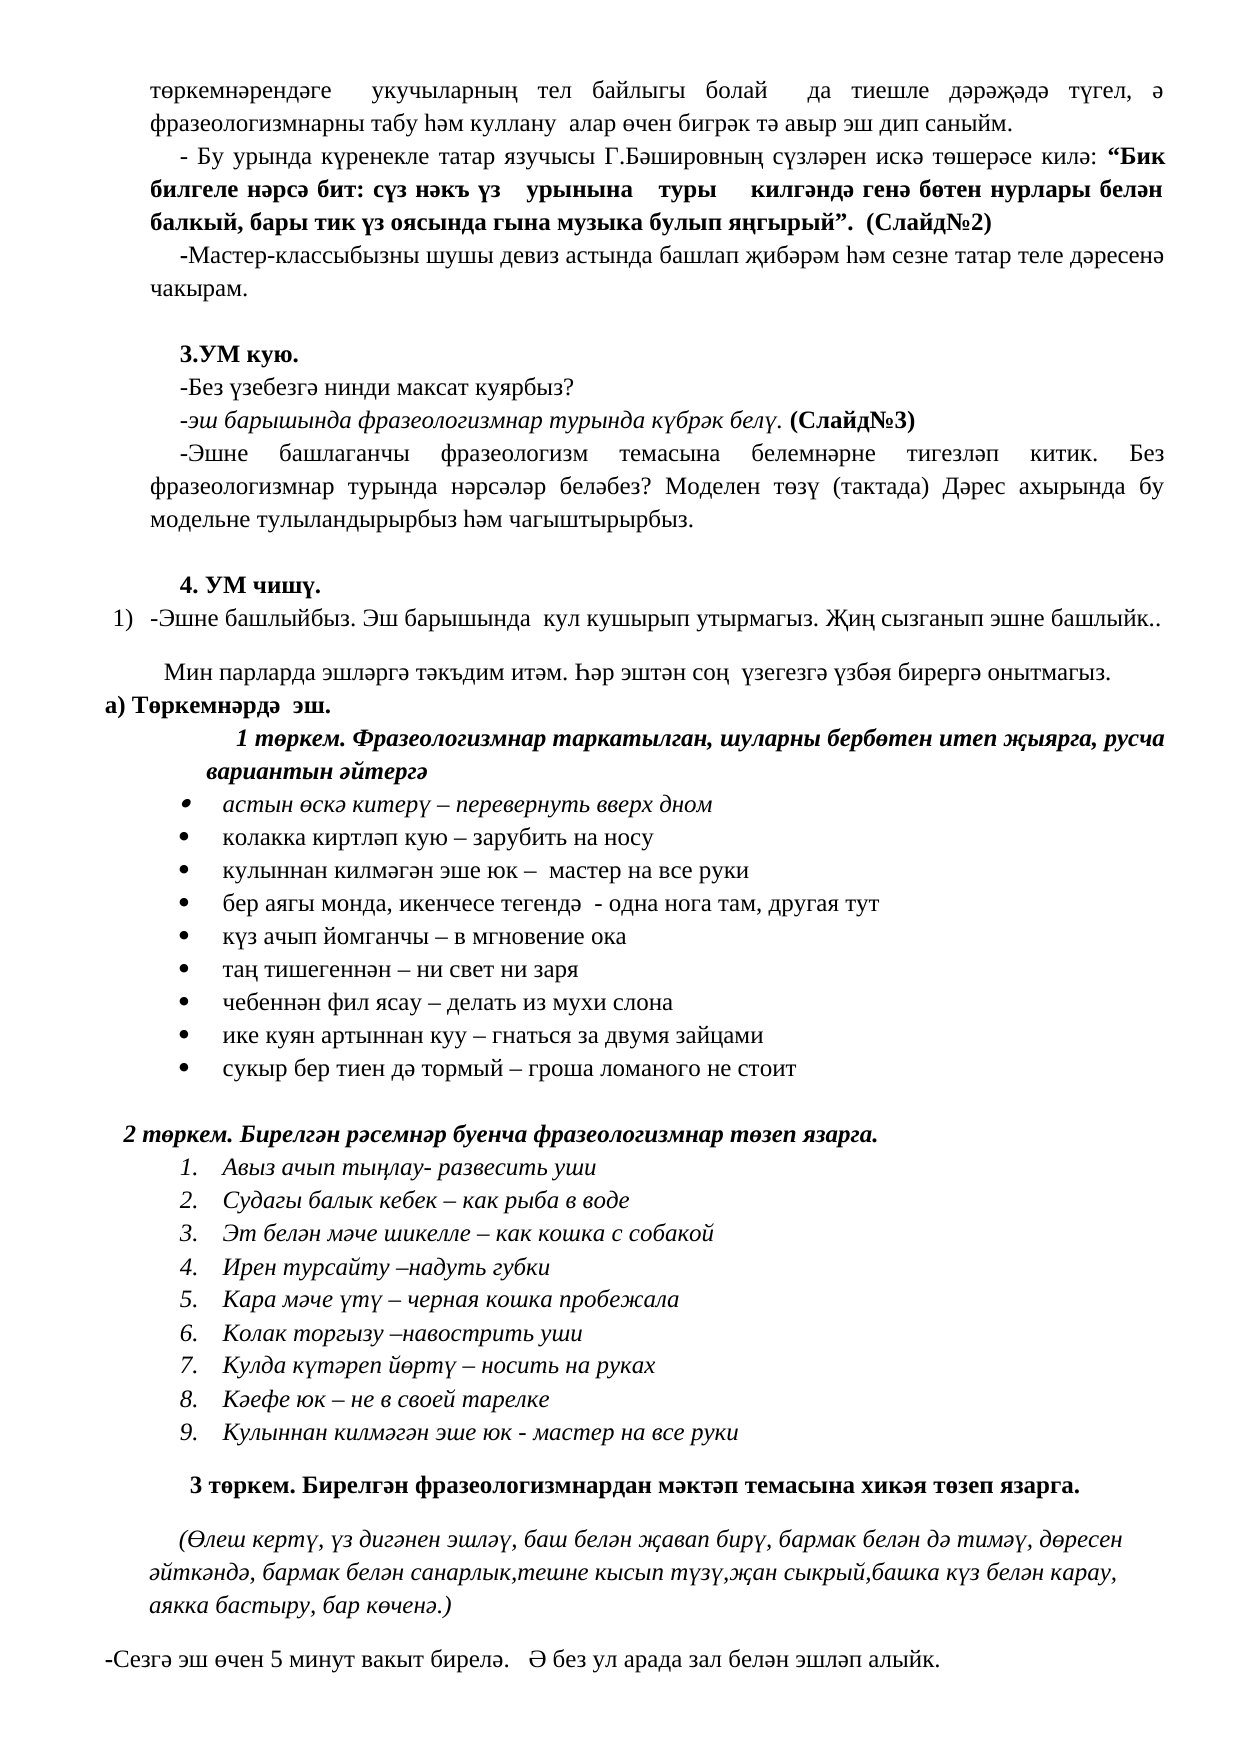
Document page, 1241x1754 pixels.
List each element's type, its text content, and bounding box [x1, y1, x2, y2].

list колакка киртләп кую – зарубить на носу [150, 822, 1165, 851]
text 3 төркем. Бирелгән фразеологизмнардан мәктәп темасына хикәя төзеп язарга. [75, 1471, 1165, 1499]
list таң тишегеннән – ни свет ни заря [150, 954, 1165, 983]
list чебеннән фил ясау – делать из мухи слона [150, 987, 1165, 1016]
list Кулда күтәреп йөртү – носить на руках [150, 1351, 1165, 1379]
text (Өлеш кертү, үз дигәнен эшләү, баш белән җавап бирү, бармак белән дә тимәү, дөресен әйткәндә, бармак белән санарлык,тешне кысып түзү,җан сыкрый,башка күз белән карау, аякка бастыру, бар көченә.) [149, 1524, 1165, 1619]
text 2 төркем. Бирелгән рәсемнәр буенча фразеологизмнар төзеп язарга. [75, 1119, 1165, 1148]
text Мин парларда эшләргә тәкъдим итәм. Һәр эштән соң үзегезгә үзбәя бирергә онытмагыз. [134, 657, 1165, 686]
list ике куян артыннан куу – гнаться за двумя зайцами [150, 1020, 1165, 1049]
list -Эшне башлаганчы фразеологизм темасына белемнәрне тигезләп китик. Без фразеологизмнар турында нәрсәләр беләбез? Моделен төзү (тактада) Дәрес ахырында бу модельне тулыландырырбыз һәм чагыштырырбыз. [150, 438, 1165, 533]
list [150, 75, 1165, 137]
list 4. УМ чишү. [150, 570, 1165, 599]
list -эш барышында фразеологизмнар турында күбрәк белү. (Слайд№3) [150, 405, 1165, 434]
list -Без үзебезгә нинди максат куярбыз? [150, 372, 1165, 401]
list күз ачып йомганчы – в мгновение ока [150, 921, 1165, 950]
list -Мастер-классыбызны шушы девиз астында башлап җибәрәм һәм сезне татар теле дәресенә чакырам. [150, 240, 1165, 302]
list астын өскә китерү – перевернуть вверх дном [150, 789, 1165, 818]
list Кара мәче үтү – черная кошка пробежала [150, 1284, 1165, 1313]
list Авыз ачып тыңлау- развесить уши [150, 1152, 1165, 1181]
text -Сезгә эш өчен 5 минут вакыт бирелә. Ә без ул арада зал белән эшләп алыйк. [75, 1644, 1165, 1673]
list Судагы балык кебек – как рыба в воде [150, 1186, 1165, 1214]
list Ирен турсайту –надуть губки [150, 1252, 1165, 1280]
list Эт белән мәче шикелле – как кошка с собакой [150, 1218, 1165, 1247]
list Кулыннан килмәгән эше юк - мастер на все руки [150, 1417, 1165, 1445]
list сукыр бер тиен дә тормый – гроша ломаного не стоит [150, 1053, 1165, 1082]
text 1 төркем. Фразеологизмнар таркатылган, шуларны бербөтен итеп җыярга, русча вариантын әйтергә [206, 723, 1165, 785]
list - Бу урында күренекле татар язучысы Г.Бәшировның сүзләрен искә төшерәсе килә: “Бик билгеле нәрсә бит: сүз нәкъ үз урынына туры килгәндә генә бөтен нурлары белән балкый, бары тик үз оясында гына музыка булып яңгырый”. (Слайд№2) [150, 141, 1165, 236]
list -Эшне башлыйбыз. Эш барышында кул кушырып утырмагыз. Җиң сызганып эшне башлыйк.. [112, 603, 1165, 632]
text а) Төркемнәрдә эш. [75, 690, 1165, 719]
list Колак торгызу –навострить уши [150, 1318, 1165, 1346]
list бер аягы монда, икенчесе тегендә - одна нога там, другая тут [150, 888, 1165, 917]
list Кәефе юк – не в своей тарелке [150, 1384, 1165, 1412]
list кулыннан килмәгән эше юк – мастер на все руки [150, 855, 1165, 884]
list 3.УМ кую. [150, 339, 1165, 368]
